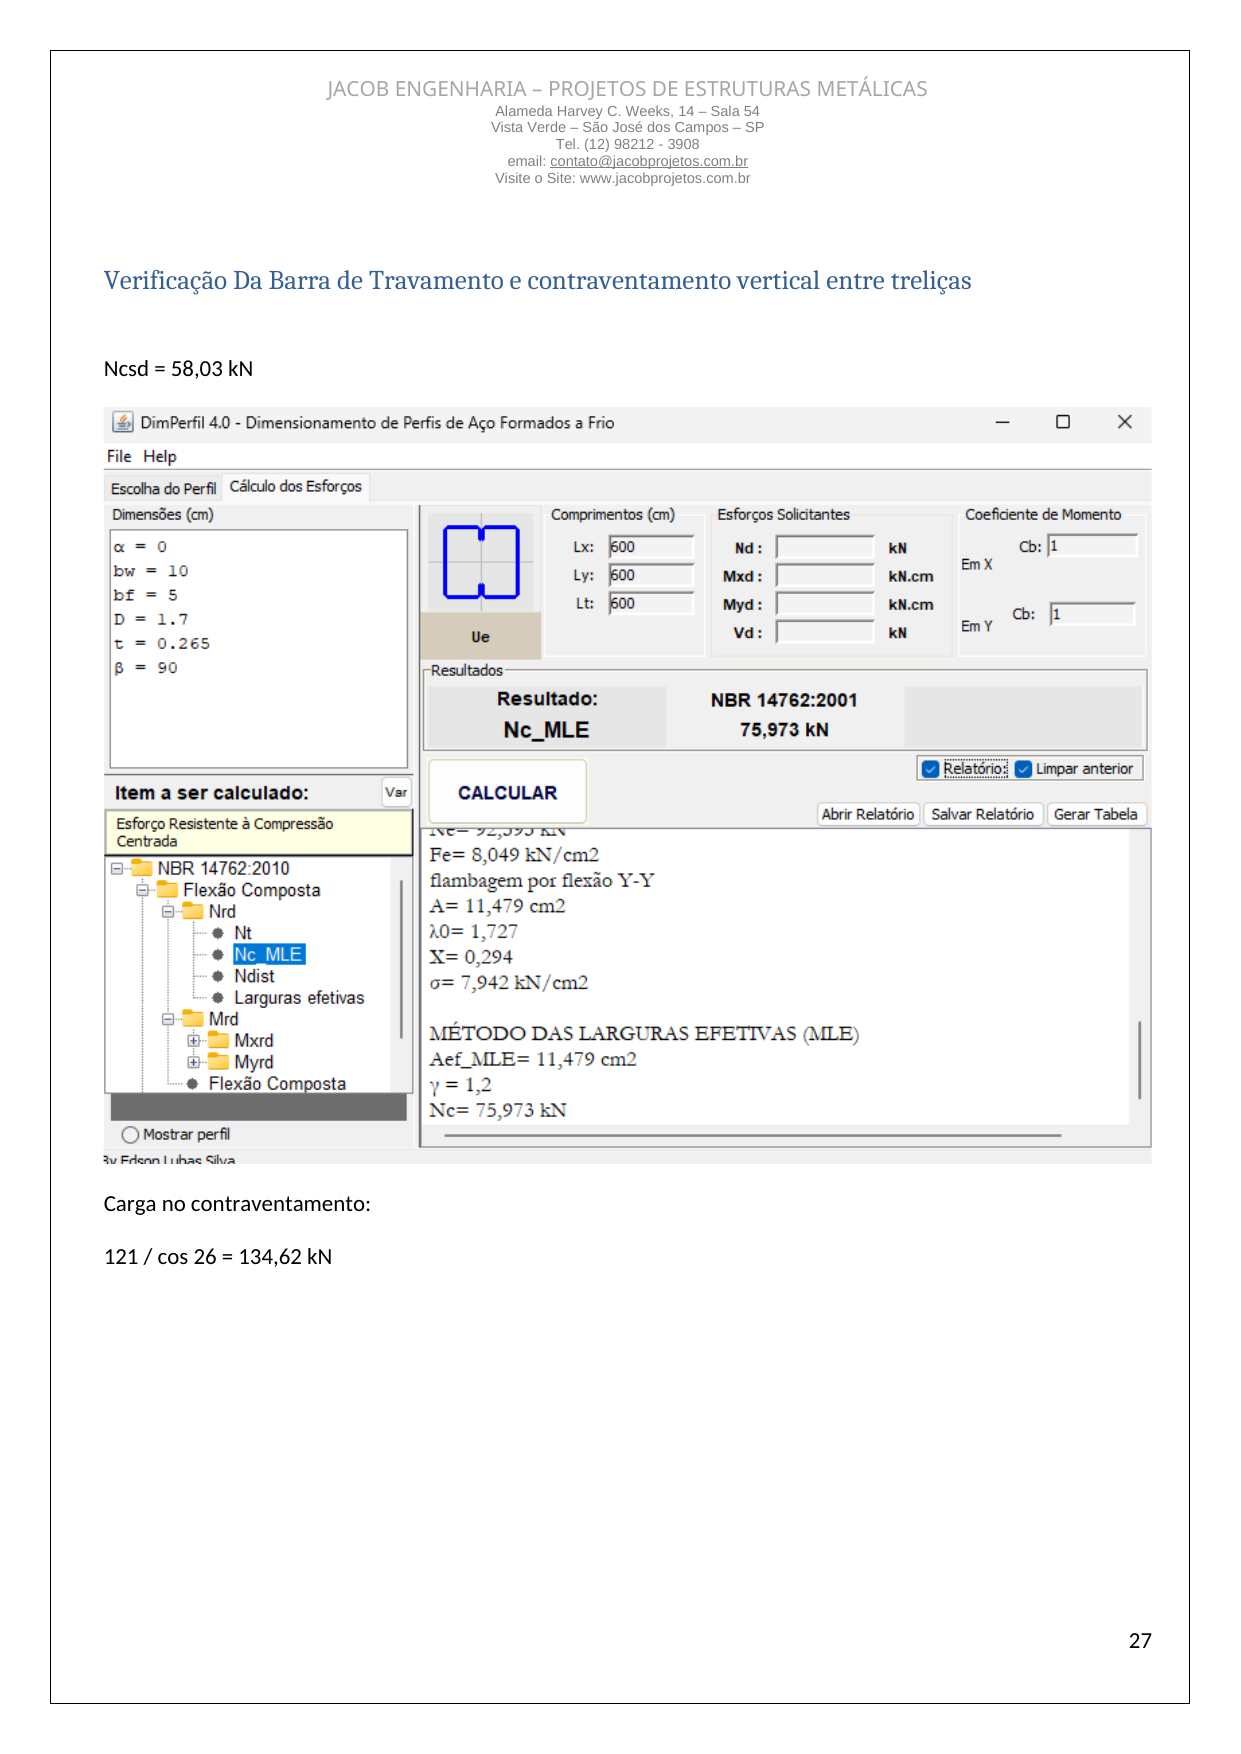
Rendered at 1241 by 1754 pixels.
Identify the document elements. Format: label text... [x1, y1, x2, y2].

text Carga no contraventamento: [103, 1189, 1152, 1217]
text 121 / cos 26 = 134,62 kN [103, 1242, 1152, 1270]
subtitle Verificação Da Barra de Travamento e contraventamento vertical entre treliças [103, 265, 1152, 297]
picture [103, 407, 1152, 1164]
text Ncsd = 58,03 kN [103, 354, 1152, 382]
